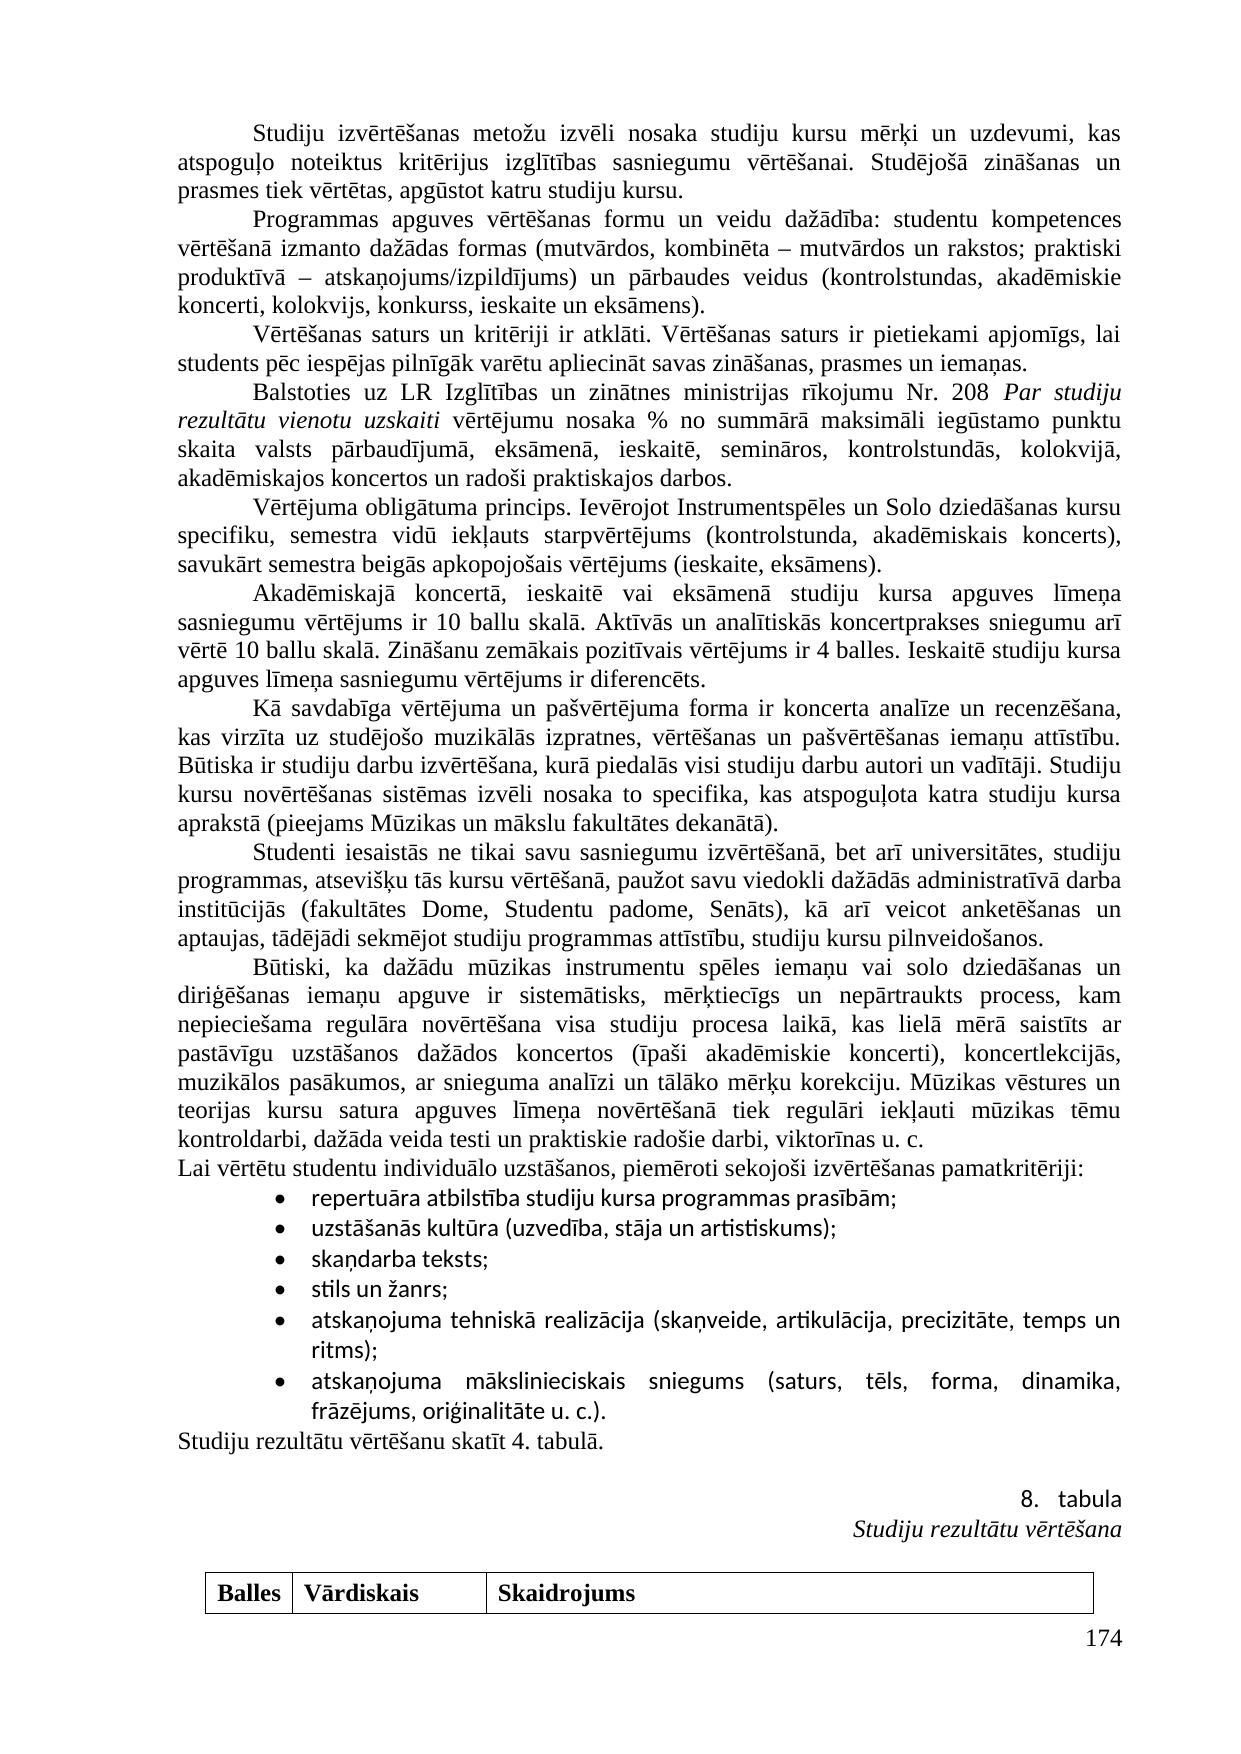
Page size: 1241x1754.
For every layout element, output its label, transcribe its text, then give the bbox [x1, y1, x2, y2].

text Studenti iesaistās ne tikai savu sasniegumu izvērtēšanā, bet arī universitātes, studiju programmas, atsevišķu tās kursu vērtēšanā, paužot savu viedokli dažādās administratīvā darba institūcijās (fakultātes Dome, Studentu padome, Senāts), kā arī veicot anketēšanas un aptaujas, tādējādi sekmējot studiju programmas attīstību, studiju kursu pilnveidošanos. [177, 837, 1122, 952]
text Studiju izvērtēšanas metožu izvēli nosaka studiju kursu mērķi un uzdevumi, kas atspoguļo noteiktus kritērijus izglītības sasniegumu vērtēšanai. Studējošā zināšanas un prasmes tiek vērtētas, apgūstot katru studiju kursu. [177, 118, 1122, 204]
list tabula [252, 1483, 1122, 1514]
text Būtiski, ka dažādu mūzikas instrumentu spēles iemaņu vai solo dziedāšanas un diriģēšanas iemaņu apguve ir sistemātisks, mērķtiecīgs un nepārtraukts process, kam nepieciešama regulāra novērtēšana visa studiju procesa laikā, kas lielā mērā saistīts ar pastāvīgu uzstāšanos dažādos koncertos (īpaši akadēmiskie koncerti), koncertlekcijās, muzikālos pasākumos, ar snieguma analīzi un tālāko mērķu korekciju. Mūzikas vēstures un teorijas kursu satura apguves līmeņa novērtēšanā tiek regulāri iekļauti mūzikas tēmu kontroldarbi, dažāda veida testi un praktiskie radošie darbi, viktorīnas u. c. [177, 952, 1122, 1153]
list atskaņojuma tehniskā realizācija (skaņveide, artikulācija, precizitāte, temps un ritms); [274, 1304, 1122, 1365]
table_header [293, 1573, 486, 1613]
list stils un žanrs; [274, 1273, 1122, 1304]
list skaņdarba teksts; [274, 1243, 1122, 1273]
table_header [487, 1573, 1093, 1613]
text Studiju rezultātu vērtēšana [214, 1514, 1122, 1543]
text Vērtējuma obligātuma princips. Ievērojot Instrumentspēles un Solo dziedāšanas kursu specifiku, semestra vidū iekļauts starpvērtējums (kontrolstunda, akadēmiskais koncerts), savukārt semestra beigās apkopojošais vērtējums (ieskaite, eksāmens). [177, 492, 1122, 578]
text Kā savdabīga vērtējuma un pašvērtējuma forma ir koncerta analīze un recenzēšana, kas virzīta uz studējošo muzikālās izpratnes, vērtēšanas un pašvērtēšanas iemaņu attīstību. Būtiska ir studiju darbu izvērtēšana, kurā piedalās visi studiju darbu autori un vadītāji. Studiju kursu novērtēšanas sistēmas izvēli nosaka to specifika, kas atspoguļota katra studiju kursa aprakstā (pieejams Mūzikas un mākslu fakultātes dekanātā). [177, 693, 1122, 837]
list repertuāra atbilstība studiju kursa programmas prasībām; [274, 1182, 1122, 1212]
text Vērtēšanas saturs un kritēriji ir atklāti. Vērtēšanas saturs ir pietiekami apjomīgs, lai students pēc iespējas pilnīgāk varētu apliecināt savas zināšanas, prasmes un iemaņas. [177, 319, 1122, 377]
list atskaņojuma mākslinieciskais sniegums (saturs, tēls, forma, dinamika, frāzējums, oriģinalitāte u. c.). [274, 1365, 1122, 1426]
text Programmas apguves vērtēšanas formu un veidu dažādība: studentu kompetences vērtēšanā izmanto dažādas formas (mutvārdos, kombinēta – mutvārdos un rakstos; praktiski produktīvā – atskaņojums/izpildījums) un pārbaudes veidus (kontrolstundas, akadēmiskie koncerti, kolokvijs, konkurss, ieskaite un eksāmens). [177, 204, 1122, 319]
text Lai vērtētu studentu individuālo uzstāšanos, piemēroti sekojoši izvērtēšanas pamatkritēriji: [177, 1153, 1122, 1182]
text Balstoties uz LR Izglītības un zinātnes ministrijas rīkojumu Nr. 208 Par studiju rezultātu vienotu uzskaiti vērtējumu nosaka % no summārā maksimāli iegūstamo punktu skaita valsts pārbaudījumā, eksāmenā, ieskaitē, semināros, kontrolstundās, kolokvijā, akadēmiskajos koncertos un radoši praktiskajos darbos. [177, 377, 1122, 492]
list uzstāšanās kultūra (uzvedība, stāja un artistiskums); [274, 1212, 1122, 1243]
text Studiju rezultātu vērtēšanu skatīt 4. tabulā. [177, 1426, 1122, 1455]
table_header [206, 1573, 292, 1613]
text Akadēmiskajā koncertā, ieskaitē vai eksāmenā studiju kursa apguves līmeņa sasniegumu vērtējums ir 10 ballu skalā. Aktīvās un analītiskās koncertprakses sniegumu arī vērtē 10 ballu skalā. Zināšanu zemākais pozitīvais vērtējums ir 4 balles. Ieskaitē studiju kursa apguves līmeņa sasniegumu vērtējums ir diferencēts. [177, 578, 1122, 693]
